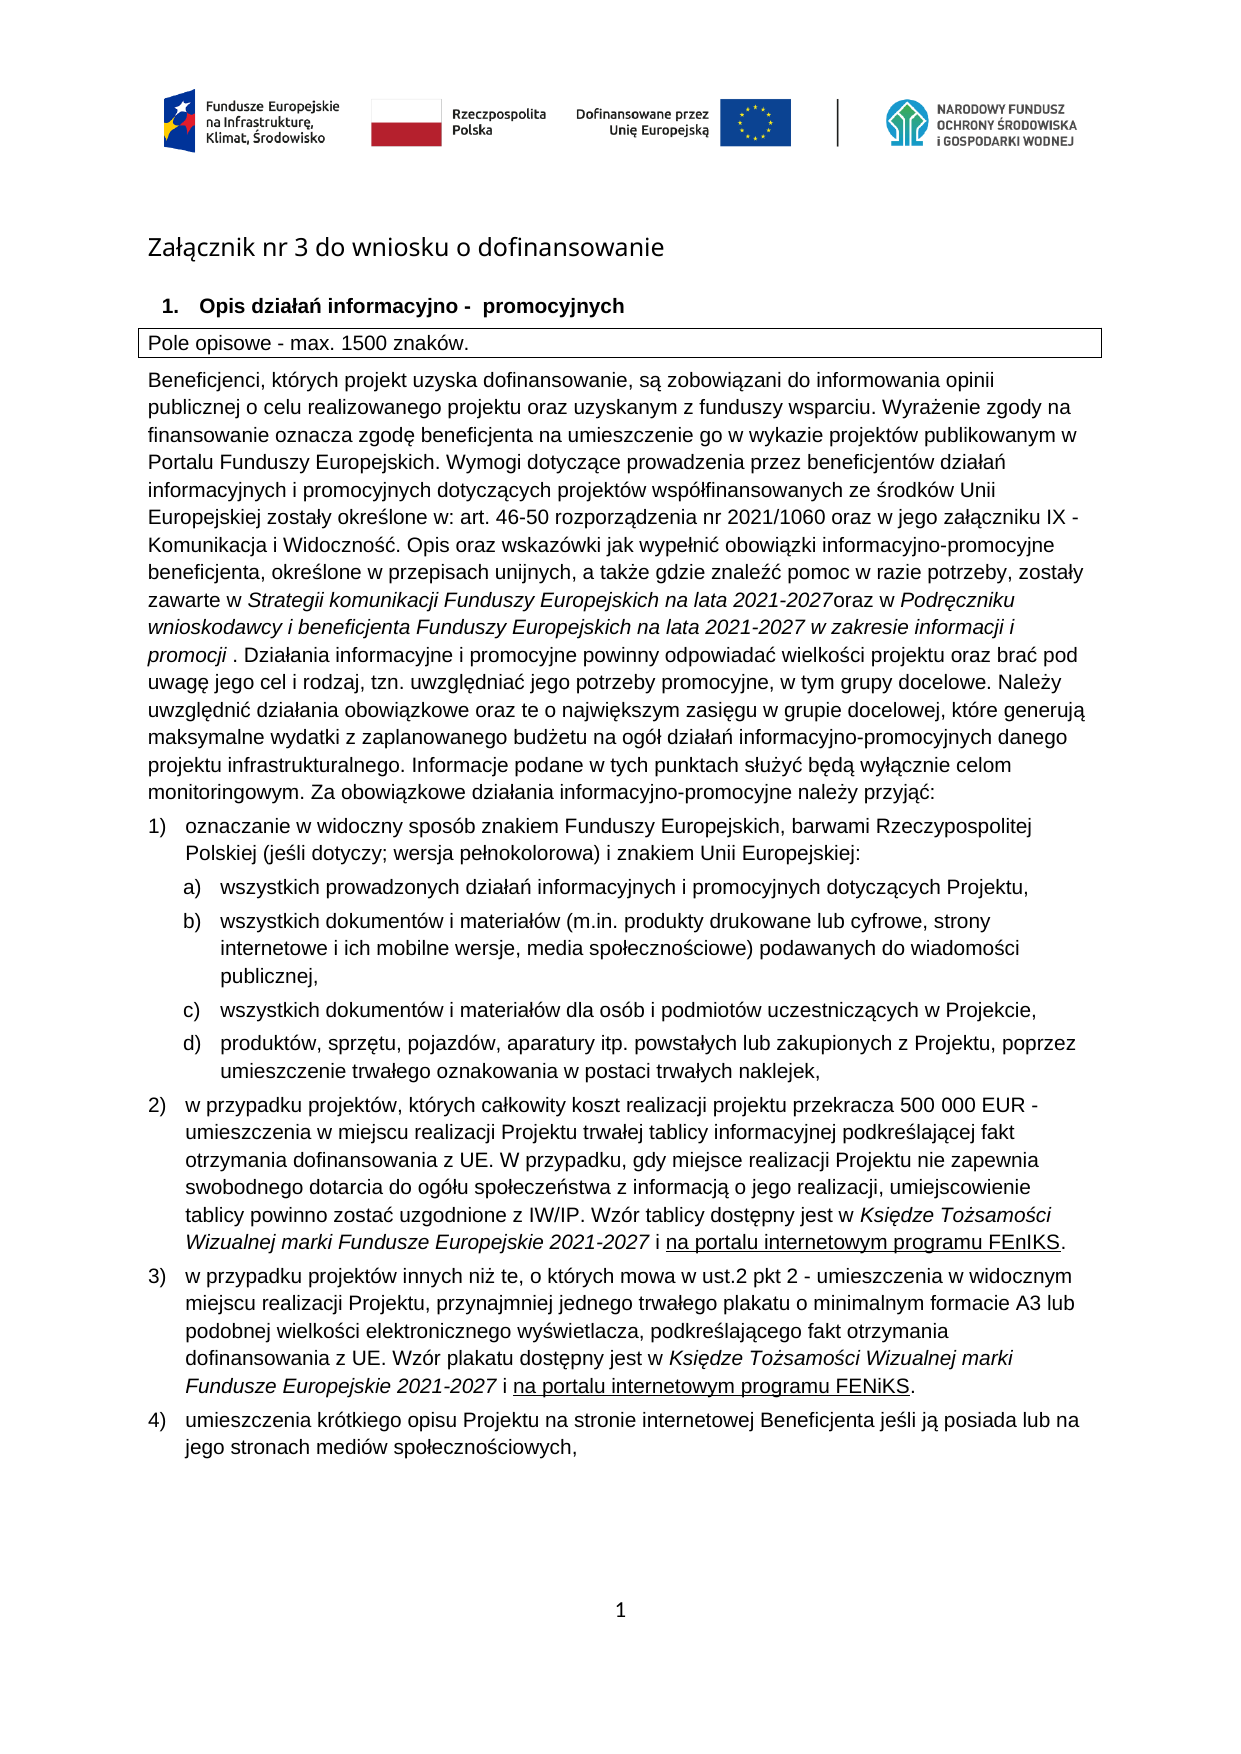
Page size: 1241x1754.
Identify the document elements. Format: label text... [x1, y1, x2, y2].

text Pole opisowe - max. 1500 znaków. [139, 329, 1101, 357]
list w przypadku projektów innych niż te, o których mowa w ust.2 pkt 2 - umieszczenia w widocznym miejscu realizacji Projektu, przynajmniej jednego trwałego plakatu o minimalnym formacie A3 lub podobnej wielkości elektronicznego wyświetlacza, podkreślającego fakt otrzymania dofinansowania z UE. Wzór plakatu dostępny jest w Księdze Tożsamości Wizualnej marki Fundusze Europejskie 2021-2027 i na portalu internetowym programu FENiKS. [148, 1264, 1093, 1398]
list w przypadku projektów, których całkowity koszt realizacji projektu przekracza 500 000 EUR - umieszczenia w miejscu realizacji Projektu trwałej tablicy informacyjnej podkreślającej fakt otrzymania dofinansowania z UE. W przypadku, gdy miejsce realizacji Projektu nie zapewnia swobodnego dotarcia do ogółu społeczeństwa z informacją o jego realizacji, umiejscowienie tablicy powinno zostać uzgodnione z IW/IP. Wzór tablicy dostępny jest w Księdze Tożsamości Wizualnej marki Fundusze Europejskie 2021-2027 i na portalu internetowym programu FEnIKS. [148, 1092, 1093, 1254]
list Opis działań informacyjno - promocyjnych [162, 294, 1093, 318]
list wszystkich prowadzonych działań informacyjnych i promocyjnych dotyczących Projektu, [183, 875, 1093, 899]
text Beneficjenci, których projekt uzyska dofinansowanie, są zobowiązani do informowania opinii publicznej o celu realizowanego projektu oraz uzyskanym z funduszy wsparciu. Wyrażenie zgody na finansowanie oznacza zgodę beneficjenta na umieszczenie go w wykazie projektów publikowanym w Portalu Funduszy Europejskich. Wymogi dotyczące prowadzenia przez beneficjentów działań informacyjnych i promocyjnych dotyczących projektów współfinansowanych ze środków Unii Europejskiej zostały określone w: art. 46-50 rozporządzenia nr 2021/1060 oraz w jego załączniku IX - Komunikacja i Widoczność. Opis oraz wskazówki jak wypełnić obowiązki informacyjno-promocyjne beneficjenta, określone w przepisach unijnych, a także gdzie znaleźć pomoc w razie potrzeby, zostały zawarte w Strategii komunikacji Funduszy Europejskich na lata 2021-2027oraz w Podręczniku wnioskodawcy i beneficjenta Funduszy Europejskich na lata 2021-2027 w zakresie informacji i promocji . Działania informacyjne i promocyjne powinny odpowiadać wielkości projektu oraz brać pod uwagę jego cel i rodzaj, tzn. uwzględniać jego potrzeby promocyjne, w tym grupy docelowe. Należy uwzględnić działania obowiązkowe oraz te o największym zasięgu w grupie docelowej, które generują maksymalne wydatki z zaplanowanego budżetu na ogół działań informacyjno-promocyjnych danego projektu infrastrukturalnego. Informacje podane w tych punktach służyć będą wyłącznie celom monitoringowym. Za obowiązkowe działania informacyjno-promocyjne należy przyjąć: [148, 367, 1093, 804]
list wszystkich dokumentów i materiałów dla osób i podmiotów uczestniczących w Projekcie, [183, 997, 1093, 1021]
picture [147, 73, 1093, 168]
list umieszczenia krótkiego opisu Projektu na stronie internetowej Beneficjenta jeśli ją posiada lub na jego stronach mediów społecznościowych, [148, 1407, 1093, 1459]
list wszystkich dokumentów i materiałów (m.in. produkty drukowane lub cyfrowe, strony internetowe i ich mobilne wersje, media społecznościowe) podawanych do wiadomości publicznej, [183, 909, 1093, 988]
list oznaczanie w widoczny sposób znakiem Funduszy Europejskich, barwami Rzeczypospolitej Polskiej (jeśli dotyczy; wersja pełnokolorowa) i znakiem Unii Europejskiej: [148, 814, 1093, 865]
text Załącznik nr 3 do wniosku o dofinansowanie [148, 229, 1093, 264]
list produktów, sprzętu, pojazdów, aparatury itp. powstałych lub zakupionych z Projektu, poprzez umieszczenie trwałego oznakowania w postaci trwałych naklejek, [183, 1031, 1093, 1083]
